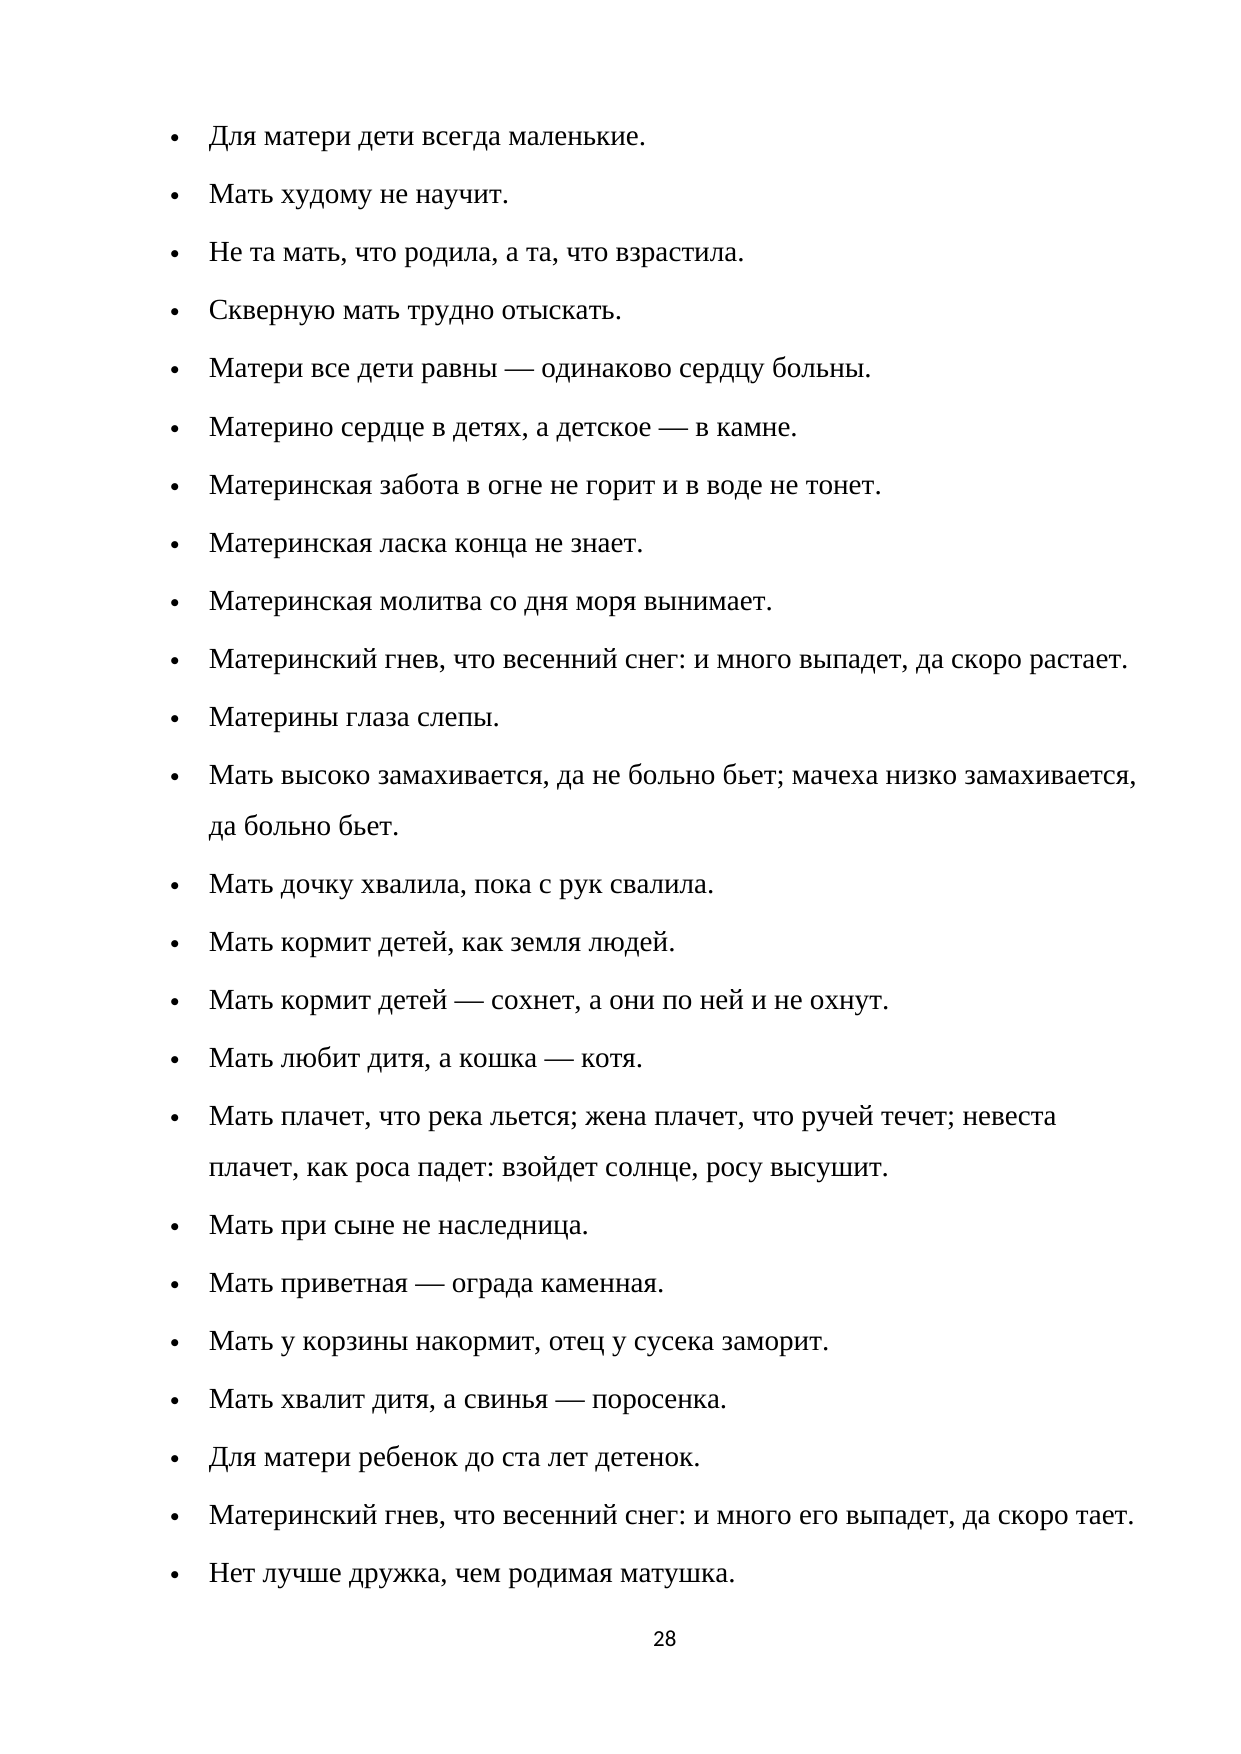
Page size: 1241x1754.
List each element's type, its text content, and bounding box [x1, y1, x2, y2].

list Для матери дети всегда маленькие. [171, 118, 1152, 152]
list Нет лучше дружка, чем родимая матушка. [171, 1556, 1152, 1589]
list Мать кормит детей, как земля людей. [171, 924, 1152, 958]
list Мать при сыне не наследница. [171, 1207, 1152, 1240]
list Матери все дети равны — одинаково сердцу больны. [171, 351, 1152, 384]
list Материны глаза слепы. [171, 699, 1152, 733]
list Мать приветная — ограда каменная. [171, 1265, 1152, 1298]
list Мать у корзины накормит, отец у сусека заморит. [171, 1323, 1152, 1357]
list Мать худому не научит. [171, 176, 1152, 210]
list Скверную мать трудно отыскать. [171, 292, 1152, 326]
list Мать высоко замахивается, да не больно бьет; мачеха низко замахивается, да больно бьет. [171, 757, 1152, 841]
list Материнская ласка конца не знает. [171, 525, 1152, 558]
list Для матери ребенок до ста лет детенок. [171, 1439, 1152, 1473]
list Материнский гнев, что весенний снег: и много выпадет, да скоро растает. [171, 641, 1152, 675]
list Мать любит дитя, а кошка — котя. [171, 1040, 1152, 1074]
list Материно сердце в детях, а детское — в камне. [171, 409, 1152, 442]
list Мать кормит детей — сохнет, а они по ней и не охнут. [171, 982, 1152, 1016]
list Материнский гнев, что весенний снег: и много его выпадет, да скоро тает. [171, 1497, 1152, 1531]
list Мать дочку хвалила, пока с рук свалила. [171, 866, 1152, 899]
list Мать хвалит дитя, а свинья — поросенка. [171, 1381, 1152, 1415]
list Материнская забота в огне не горит и в воде не тонет. [171, 467, 1152, 500]
list Мать плачет, что река льется; жена плачет, что ручей течет; невеста плачет, как роса падет: взойдет солнце, росу высушит. [171, 1098, 1152, 1182]
list Не та мать, что родила, а та, что взрастила. [171, 234, 1152, 268]
list Материнская молитва со дня моря вынимает. [171, 583, 1152, 617]
